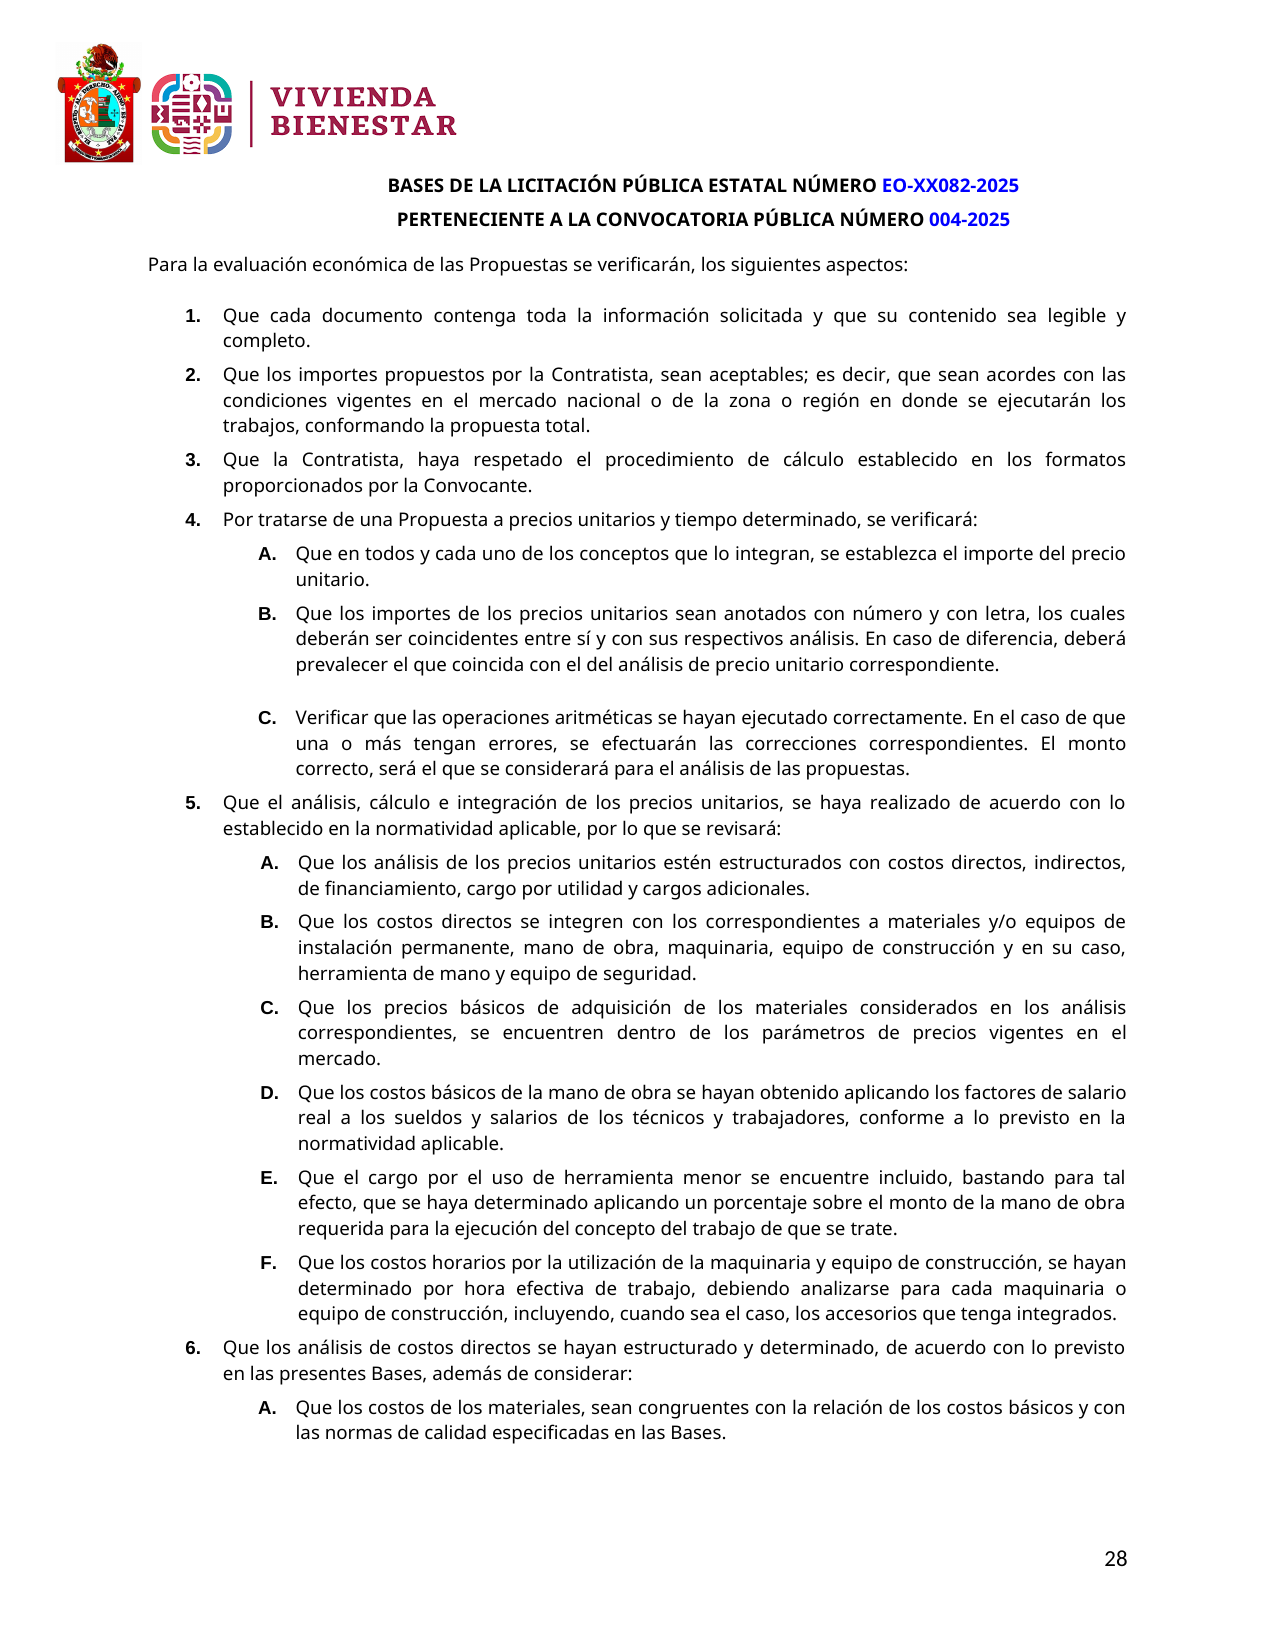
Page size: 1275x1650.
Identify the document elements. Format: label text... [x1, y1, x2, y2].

picture [55, 42, 143, 165]
list Que cada documento contenga toda la información solicitada y que su contenido sea legible y completo. [185, 302, 1127, 353]
list Que la Contratista, haya respetado el procedimiento de cálculo establecido en los formatos proporcionados por la Convocante. [185, 447, 1127, 498]
text Para la evaluación económica de las Propuestas se verificarán, los siguientes aspectos: [148, 251, 1127, 277]
list Que el cargo por el uso de herramienta menor se encuentre incluido, bastando para tal efecto, que se haya determinado aplicando un porcentaje sobre el monto de la mano de obra requerida para la ejecución del concepto del trabajo de que se trate. [260, 1164, 1127, 1241]
list Que en todos y cada uno de los conceptos que lo integran, se establezca el importe del precio unitario. [258, 540, 1127, 591]
list Que los análisis de los precios unitarios estén estructurados con costos directos, indirectos, de financiamiento, cargo por utilidad y cargos adicionales. [260, 849, 1127, 900]
list Que los análisis de costos directos se hayan estructurado y determinado, de acuerdo con lo previsto en las presentes Bases, además de considerar: [185, 1334, 1127, 1385]
list Por tratarse de una Propuesta a precios unitarios y tiempo determinado, se verificará: [185, 506, 1127, 532]
picture [147, 66, 473, 163]
list Que los costos de los materiales, sean congruentes con la relación de los costos básicos y con las normas de calidad especificadas en las Bases. [258, 1394, 1127, 1445]
list Verificar que las operaciones aritméticas se hayan ejecutado correctamente. En el caso de que una o más tengan errores, se efectuarán las correcciones correspondientes. El monto correcto, será el que se considerará para el análisis de las propuestas. [258, 704, 1127, 781]
list Que el análisis, cálculo e integración de los precios unitarios, se haya realizado de acuerdo con lo establecido en la normatividad aplicable, por lo que se revisará: [185, 790, 1127, 841]
list Que los importes de los precios unitarios sean anotados con número y con letra, los cuales deberán ser coincidentes entre sí y con sus respectivos análisis. En caso de diferencia, deberá prevalecer el que coincida con el del análisis de precio unitario correspondiente. [258, 600, 1127, 677]
list Que los costos horarios por la utilización de la maquinaria y equipo de construcción, se hayan determinado por hora efectiva de trabajo, debiendo analizarse para cada maquinaria o equipo de construcción, incluyendo, cuando sea el caso, los accesorios que tenga integrados. [260, 1249, 1127, 1326]
list Que los costos básicos de la mano de obra se hayan obtenido aplicando los factores de salario real a los sueldos y salarios de los técnicos y trabajadores, conforme a lo previsto en la normatividad aplicable. [260, 1079, 1127, 1156]
list Que los precios básicos de adquisición de los materiales considerados en los análisis correspondientes, se encuentren dentro de los parámetros de precios vigentes en el mercado. [260, 994, 1127, 1071]
list Que los costos directos se integren con los correspondientes a materiales y/o equipos de instalación permanente, mano de obra, maquinaria, equipo de construcción y en su caso, herramienta de mano y equipo de seguridad. [260, 909, 1127, 985]
list Que los importes propuestos por la Contratista, sean aceptables; es decir, que sean acordes con las condiciones vigentes en el mercado nacional o de la zona o región en donde se ejecutarán los trabajos, conformando la propuesta total. [185, 362, 1127, 438]
